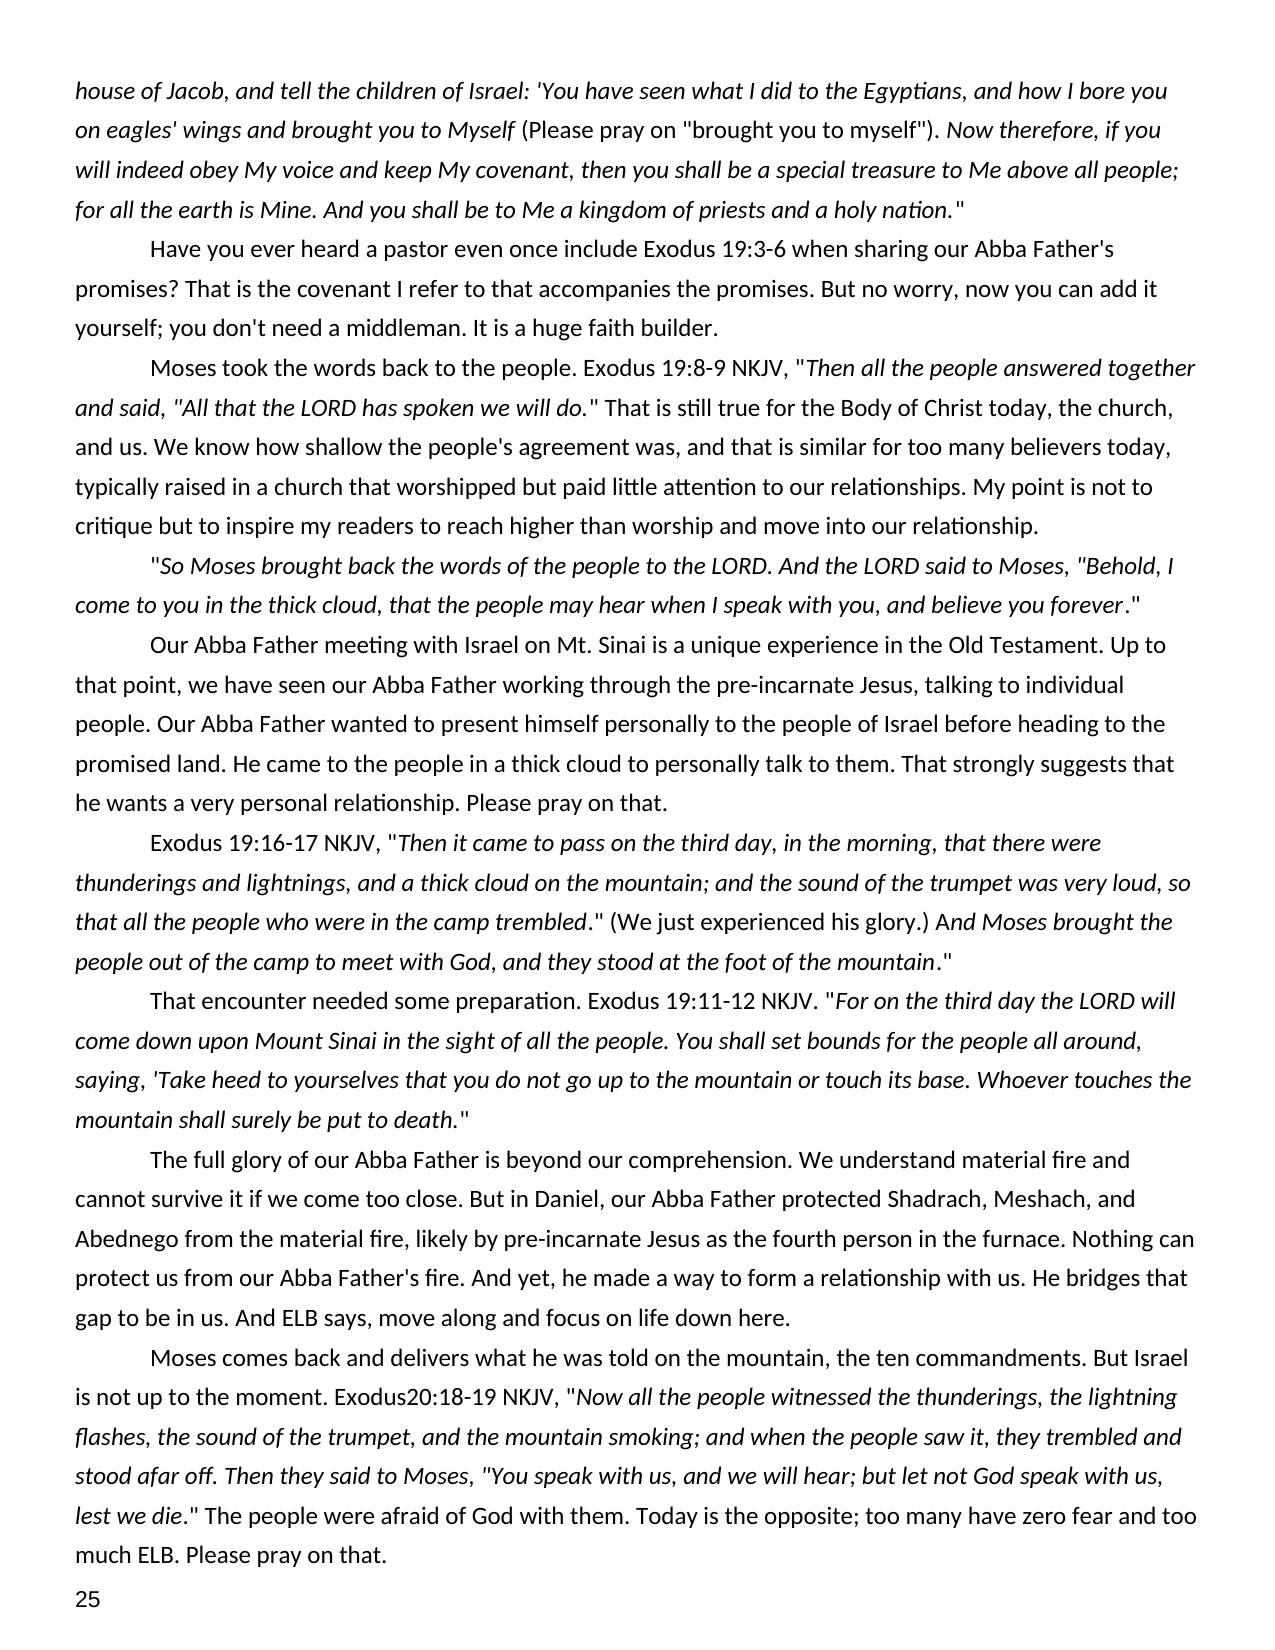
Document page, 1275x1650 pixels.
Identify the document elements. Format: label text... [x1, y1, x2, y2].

text That encounter needed some preparation. Exodus 19:11-12 NKJV. "For on the third day the LORD will come down upon Mount Sinai in the sight of all the people. You shall set bounds for the people all around, saying, 'Take heed to yourselves that you do not go up to the mountain or touch its base. Whoever touches the mountain shall surely be put to death." [75, 985, 1200, 1135]
text Exodus 19:16-17 NKJV, "Then it came to pass on the third day, in the morning, that there were thunderings and lightnings, and a thick cloud on the mountain; and the sound of the trumpet was very loud, so that all the people who were in the camp trembled." (We just experienced his glory.) And Moses brought the people out of the camp to meet with God, and they stood at the foot of the mountain." [75, 827, 1200, 976]
text The full glory of our Abba Father is beyond our comprehension. We understand material fire and cannot survive it if we come too close. But in Daniel, our Abba Father protected Shadrach, Meshach, and Abednego from the material fire, likely by pre-incarnate Jesus as the fourth person in the furnace. Nothing can protect us from our Abba Father's fire. And yet, he made a way to form a relationship with us. He bridges that gap to be in us. And ELB says, move along and focus on life down here. [75, 1144, 1200, 1333]
text Moses took the words back to the people. Exodus 19:8-9 NKJV, "Then all the people answered together and said, "All that the LORD has spoken we will do." That is still true for the Body of Christ today, the church, and us. We know how shallow the people's agreement was, and that is similar for too many believers today, typically raised in a church that worshipped but paid little attention to our relationships. My point is not to critique but to inspire my readers to reach higher than worship and move into our relationship. [75, 352, 1200, 541]
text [75, 75, 1200, 224]
text Moses comes back and delivers what he was told on the mountain, the ten commandments. But Israel is not up to the moment. Exodus20:18-19 NKJV, "Now all the people witnessed the thunderings, the lightning flashes, the sound of the trumpet, and the mountain smoking; and when the people saw it, they trembled and stood afar off. Then they said to Moses, "You speak with us, and we will hear; but let not God speak with us, lest we die." The people were afraid of God with them. Today is the opposite; too many have zero fear and too much ELB. Please pray on that. [75, 1342, 1200, 1570]
text Our Abba Father meeting with Israel on Mt. Sinai is a unique experience in the Old Testament. Up to that point, we have seen our Abba Father working through the pre-incarnate Jesus, talking to individual people. Our Abba Father wanted to present himself personally to the people of Israel before heading to the promised land. He came to the people in a thick cloud to personally talk to them. That strongly suggests that he wants a very personal relationship. Please pray on that. [75, 629, 1200, 818]
text Have you ever heard a pastor even once include Exodus 19:3-6 when sharing our Abba Father's promises? That is the covenant I refer to that accompanies the promises. But no worry, now you can add it yourself; you don't need a middleman. It is a huge faith builder. [75, 233, 1200, 343]
text "So Moses brought back the words of the people to the LORD. And the LORD said to Moses, "Behold, I come to you in the thick cloud, that the people may hear when I speak with you, and believe you forever." [75, 550, 1200, 620]
